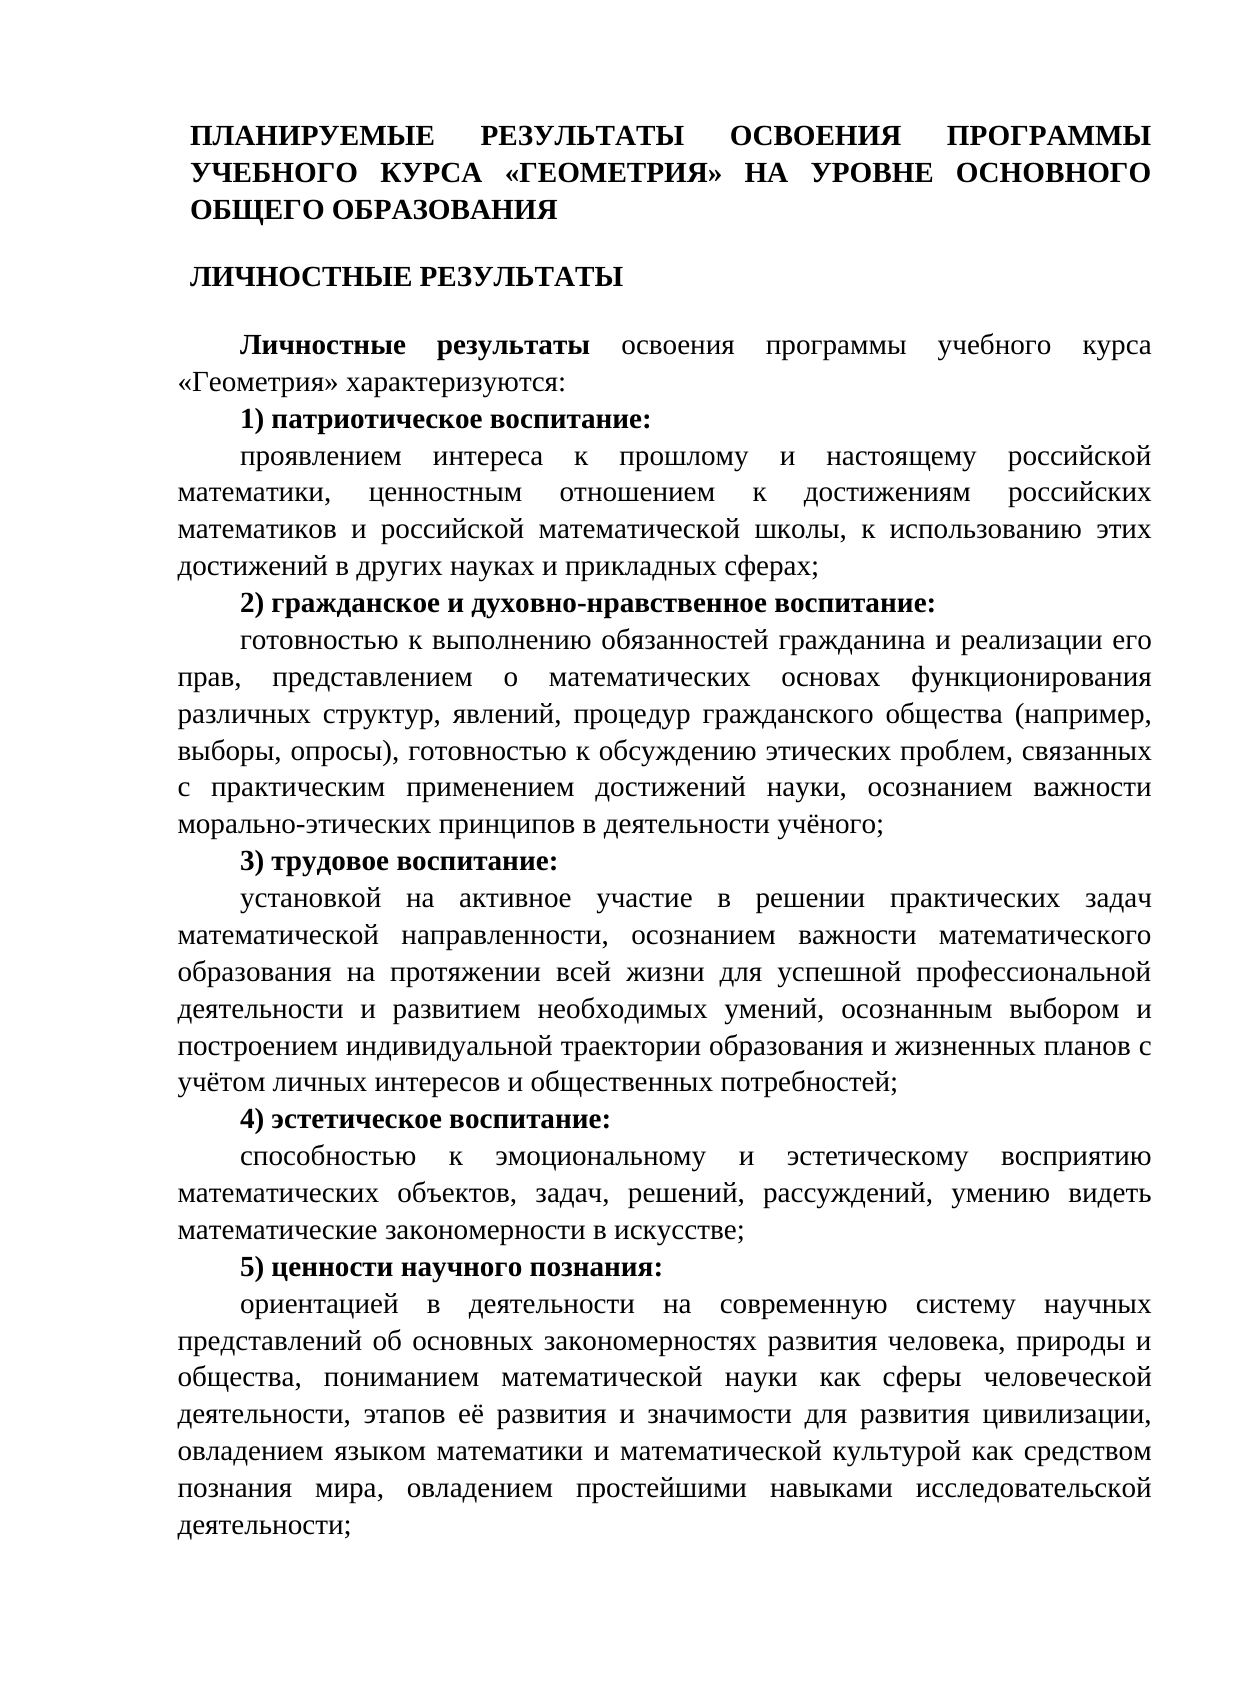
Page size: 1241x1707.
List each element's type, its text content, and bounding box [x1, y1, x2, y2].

text 5) ценности научного познания: [177, 1249, 1152, 1282]
text 2) гражданское и духовно-нравственное воспитание: [177, 585, 1152, 619]
text способностью к эмоциональному и эстетическому восприятию математических объектов, задач, решений, рассуждений, умению видеть математические закономерности в искусстве; [177, 1138, 1152, 1246]
text ориентацией в деятельности на современную систему научных представлений об основных закономерностях развития человека, природы и общества, пониманием математической науки как сферы человеческой деятельности, этапов её развития и значимости для развития цивилизации, овладением языком математики и математической культурой как средством познания мира, овладением простейшими навыками исследовательской деятельности; [177, 1286, 1152, 1541]
text готовностью к выполнению обязанностей гражданина и реализации его прав, представлением о математических основах функционирования различных структур, явлений, процедур гражданского общества (например, выборы, опросы), готовностью к обсуждению этических проблем, связанных с практическим применением достижений науки, осознанием важности морально-этических принципов в деятельности учёного; [177, 622, 1152, 840]
text проявлением интереса к прошлому и настоящему российской математики, ценностным отношением к достижениям российских математиков и российской математической школы, к использованию этих достижений в других науках и прикладных сферах; [177, 438, 1152, 582]
text установкой на активное участие в решении практических задач математической направленности, осознанием важности математического образования на протяжении всей жизни для успешной профессиональной деятельности и развитием необходимых умений, осознанным выбором и построением индивидуальной траектории образования и жизненных планов с учётом личных интересов и общественных потребностей; [177, 880, 1152, 1098]
text 3) трудовое воспитание: [177, 843, 1152, 877]
text 1) патриотическое воспитание: [177, 401, 1152, 434]
text Личностные результаты освоения программы учебного курса «Геометрия» характеризуются: [177, 327, 1152, 397]
text ПЛАНИРУЕМЫЕ РЕЗУЛЬТАТЫ ОСВОЕНИЯ ПРОГРАММЫ УЧЕБНОГО КУРСА «ГЕОМЕТРИЯ» НА УРОВНЕ ОСНОВНОГО ОБЩЕГО ОБРАЗОВАНИЯ [190, 118, 1152, 225]
text 4) эстетическое воспитание: [177, 1101, 1152, 1135]
text ЛИЧНОСТНЫЕ РЕЗУЛЬТАТЫ [190, 259, 1152, 293]
